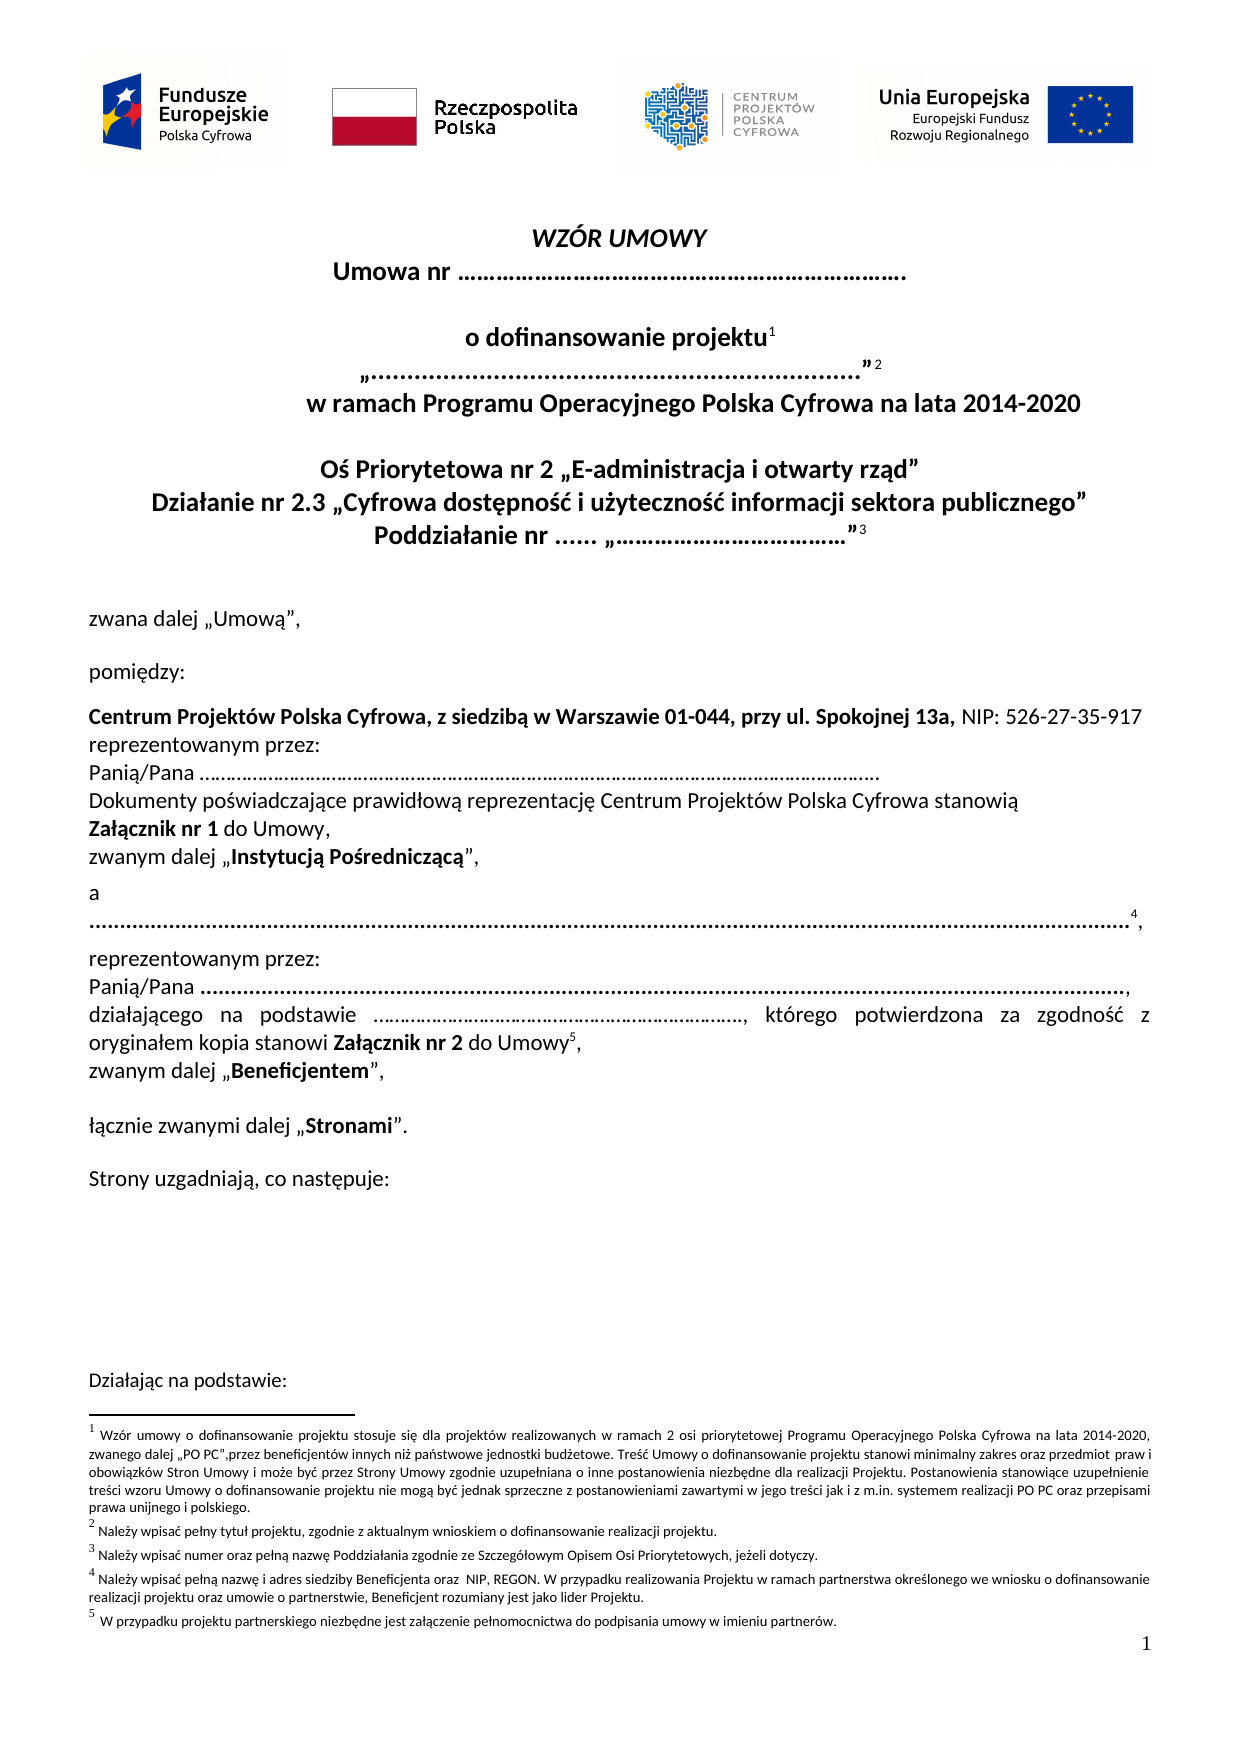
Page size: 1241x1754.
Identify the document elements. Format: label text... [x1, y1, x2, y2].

text pomiędzy: [89, 657, 1152, 686]
subtitle WZÓR UMOWY [89, 221, 1152, 254]
text zwanym dalej „Instytucją Pośredniczącą”, [89, 842, 1152, 870]
text działającego na podstawie ……………………………………………………………., którego potwierdzona za zgodność z oryginałem kopia stanowi Załącznik nr 2 do Umowy, [89, 1000, 1152, 1056]
text Działając na podstawie: [89, 1367, 1152, 1392]
text zwanym dalej „Beneficjentem”, [89, 1056, 1152, 1084]
text Załącznik nr 1 do Umowy, [89, 814, 1152, 842]
text .........................................................................................................................................................................., [89, 906, 1152, 934]
text Strony uzgadniają, co następuje: [89, 1164, 1152, 1192]
text reprezentowanym przez: [89, 944, 1152, 972]
subtitle „....................................................................” [89, 353, 1152, 386]
picture [84, 54, 287, 169]
subtitle Poddziałanie nr ...... „………………………………” [89, 518, 1152, 551]
text łącznie zwanymi dalej „Stronami”. [89, 1111, 1152, 1139]
text a [89, 878, 1152, 906]
text Panią/Pana ......................................................................................................................................................., [89, 972, 1152, 1000]
text Dokumenty poświadczające prawidłową reprezentację Centrum Projektów Polska Cyfrowa stanowią [89, 786, 1152, 814]
subtitle Umowa nr ……………………………………………………………. [89, 254, 1152, 287]
picture [861, 67, 1152, 162]
text Centrum Projektów Polska Cyfrowa, z siedzibą w Warszawie 01-044, przy ul. Spokojnej 13a, NIP: 526-27-35-917 [89, 702, 1152, 730]
picture [618, 56, 841, 177]
picture [313, 69, 595, 164]
text zwana dalej „Umową”, [89, 604, 1152, 632]
text Panią/Pana ………………………………………………………….…………………………………………………….. [89, 758, 1152, 786]
text reprezentowanym przez: [89, 730, 1152, 758]
text Oś Priorytetowa nr 2 „E-administracja i otwarty rząd” [89, 452, 1152, 485]
subtitle o dofinansowanie projektu [89, 320, 1152, 353]
subtitle w ramach Programu Operacyjnego Polska Cyfrowa na lata 2014-2020 [89, 386, 1152, 419]
subtitle Działanie nr 2.3 „Cyfrowa dostępność i użyteczność informacji sektora publicznego” [89, 485, 1152, 518]
